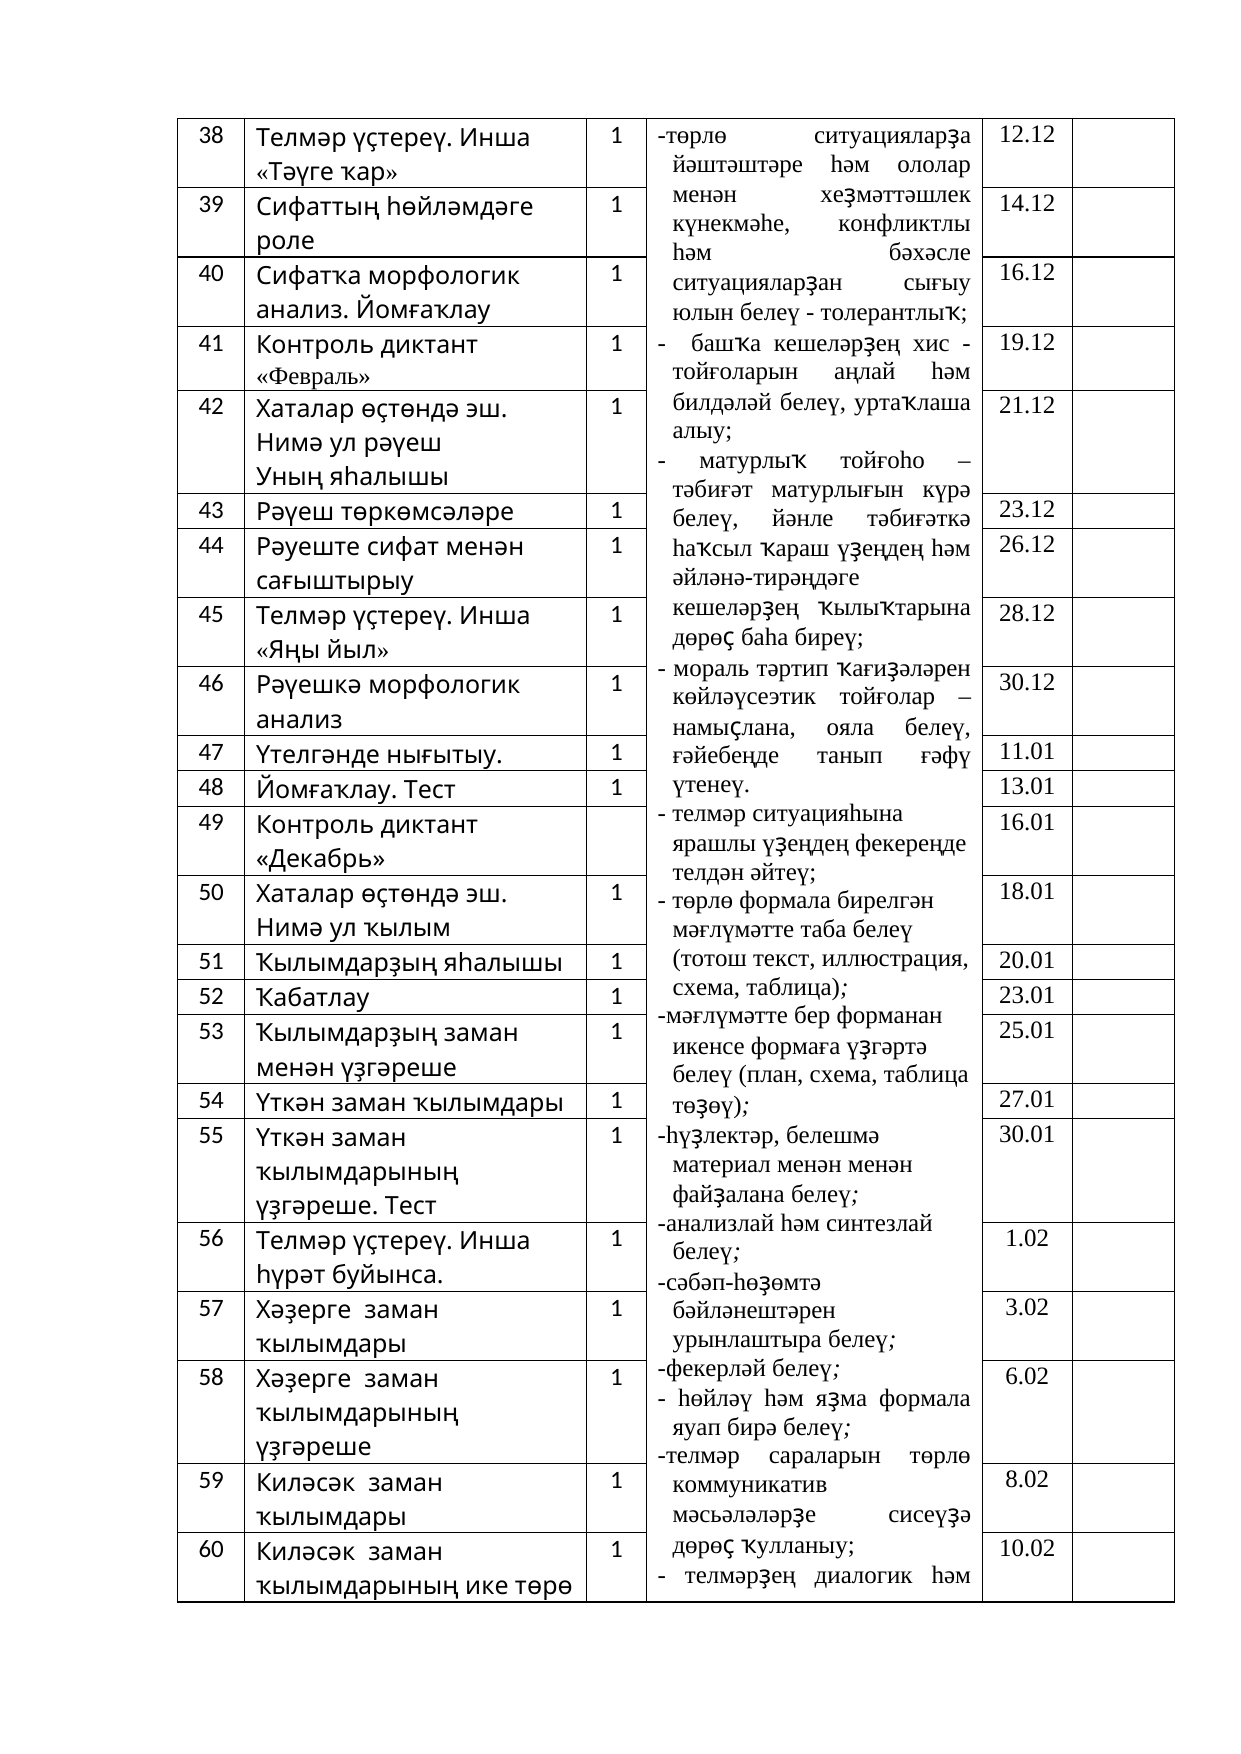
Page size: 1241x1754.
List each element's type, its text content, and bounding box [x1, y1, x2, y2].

table_cell 1 [587, 1361, 646, 1463]
table_cell Йомғаҡлау. Тест [245, 771, 586, 806]
table_cell Хаталар өҫтөндә эш. Нимә ул рәүеш Уның яһалышы [245, 391, 586, 493]
table_cell 46 [178, 667, 244, 735]
table_cell 1 [587, 876, 646, 944]
table_cell 28.12 [983, 598, 1072, 666]
table_cell 1 [587, 736, 646, 770]
table_cell 8.02 [983, 1464, 1072, 1532]
table_cell Үтелгәнде нығытыу. [245, 736, 586, 770]
table_cell 19.12 [983, 327, 1072, 389]
table_cell Контроль диктант «Февраль» [245, 327, 586, 389]
table_cell 13.01 [983, 771, 1072, 806]
table_cell [1073, 1084, 1174, 1118]
table_cell Киләсәк заман ҡылымдарының ике төрө [245, 1533, 586, 1601]
table_cell 1 [587, 1084, 646, 1118]
table_cell [1073, 327, 1174, 389]
table_cell 40 [178, 258, 244, 326]
table_cell 42 [178, 391, 244, 493]
table_cell [1073, 1223, 1174, 1291]
table_cell 1 [587, 529, 646, 597]
table_cell 57 [178, 1292, 244, 1360]
table_cell 6.02 [983, 1361, 1072, 1463]
table_cell 56 [178, 1223, 244, 1291]
table_cell 1 [587, 1015, 646, 1083]
table_cell 20.01 [983, 945, 1072, 979]
table_cell [1073, 1533, 1174, 1601]
table_cell Рәүешкә морфологик анализ [245, 667, 586, 735]
table_cell 10.02 [983, 1533, 1072, 1601]
table_cell 59 [178, 1464, 244, 1532]
table_cell 58 [178, 1361, 244, 1463]
table_cell 1 [587, 1223, 646, 1291]
table_cell 60 [178, 1533, 244, 1601]
table_cell 43 [178, 494, 244, 528]
table_cell Сифаттың һөйләмдәге роле [245, 188, 586, 256]
table_cell 16.12 [983, 258, 1072, 326]
table_cell [1073, 736, 1174, 770]
table_cell Үткән заман ҡылымдарының үҙгәреше. Тест [245, 1119, 586, 1222]
table_cell [1073, 1361, 1174, 1463]
table_cell Киләсәк заман ҡылымдары [245, 1464, 586, 1532]
table_cell 1 [587, 1533, 646, 1601]
table_cell Хаталар өҫтөндә эш. Нимә ул ҡылым [245, 876, 586, 944]
table_cell Үткән заман ҡылымдары [245, 1084, 586, 1118]
table_cell 1.02 [983, 1223, 1072, 1291]
table_cell 14.12 [983, 188, 1072, 256]
table_cell Ҡылымдарҙың яһалышы [245, 945, 586, 979]
table_cell 1 [587, 258, 646, 326]
table_cell 21.12 [983, 391, 1072, 493]
table_cell 1 [587, 327, 646, 389]
table_cell 1 [587, 494, 646, 528]
table_cell 1 [587, 1119, 646, 1222]
table_cell [1073, 771, 1174, 806]
table_cell Рәуеште сифат менән сағыштырыу [245, 529, 586, 597]
table_cell 11.01 [983, 736, 1072, 770]
table_cell [1073, 529, 1174, 597]
table_cell 1 [587, 188, 646, 256]
table_cell 1 [587, 1292, 646, 1360]
table_cell 1 [587, 771, 646, 806]
table_cell [1073, 1015, 1174, 1083]
table_cell 1 [587, 945, 646, 979]
table_cell [1073, 1292, 1174, 1360]
table_cell 23.01 [983, 980, 1072, 1014]
table_cell 48 [178, 771, 244, 806]
table_cell 51 [178, 945, 244, 979]
table_cell 1 [587, 980, 646, 1014]
table_cell 1 [587, 391, 646, 493]
table_cell [1073, 188, 1174, 256]
table_cell Хәҙерге заман ҡылымдары [245, 1292, 586, 1360]
table_cell 1 [587, 1464, 646, 1532]
table_cell [1073, 1464, 1174, 1532]
table_cell 53 [178, 1015, 244, 1083]
table_cell 3.02 [983, 1292, 1072, 1360]
table_cell Рәүеш төркөмсәләре [245, 494, 586, 528]
table_cell [1073, 1119, 1174, 1222]
table_cell 52 [178, 980, 244, 1014]
table_cell Хәҙерге заман ҡылымдарының үҙгәреше [245, 1361, 586, 1463]
table_cell 44 [178, 529, 244, 597]
table_cell 1 [587, 119, 646, 187]
table_cell [1073, 598, 1174, 666]
table_cell 30.12 [983, 667, 1072, 735]
table_cell 1 [587, 598, 646, 666]
table_cell 41 [178, 327, 244, 389]
table_cell 47 [178, 736, 244, 770]
table_cell Сифатҡа морфологик анализ. Йомғаҡлау [245, 258, 586, 326]
table_cell 26.12 [983, 529, 1072, 597]
table_cell [1073, 667, 1174, 735]
table_cell 55 [178, 1119, 244, 1222]
table_cell 50 [178, 876, 244, 944]
table_cell [1073, 876, 1174, 944]
table_cell 45 [178, 598, 244, 666]
table_cell [1073, 494, 1174, 528]
table_cell [587, 807, 646, 875]
table_cell 27.01 [983, 1084, 1072, 1118]
table_cell [1073, 980, 1174, 1014]
table_cell 30.01 [983, 1119, 1072, 1222]
table_cell [1073, 945, 1174, 979]
table_cell Ҡылымдарҙың заман менән үҙгәреше [245, 1015, 586, 1083]
table_cell 1 [587, 667, 646, 735]
table_cell 23.12 [983, 494, 1072, 528]
table_cell 12.12 [983, 119, 1072, 187]
table_cell [1073, 258, 1174, 326]
table_cell [1073, 807, 1174, 875]
table_cell Телмәр үҫтереү. Инша «Тәүге ҡар» [245, 119, 586, 187]
table_cell 54 [178, 1084, 244, 1118]
table_cell 16.01 [983, 807, 1072, 875]
table_cell 49 [178, 807, 244, 875]
table_cell [1073, 391, 1174, 493]
table_cell 18.01 [983, 876, 1072, 944]
table_cell 39 [178, 188, 244, 256]
table_cell 38 [178, 119, 244, 187]
table_cell 25.01 [983, 1015, 1072, 1083]
table_cell [1073, 119, 1174, 187]
table_cell Контроль диктант «Декабрь» [245, 807, 586, 875]
table_cell Ҡабатлау [245, 980, 586, 1014]
table_cell Телмәр үҫтереү. Инша «Яңы йыл» [245, 598, 586, 666]
table_cell Телмәр үҫтереү. Инша һүрәт буйынса. [245, 1223, 586, 1291]
